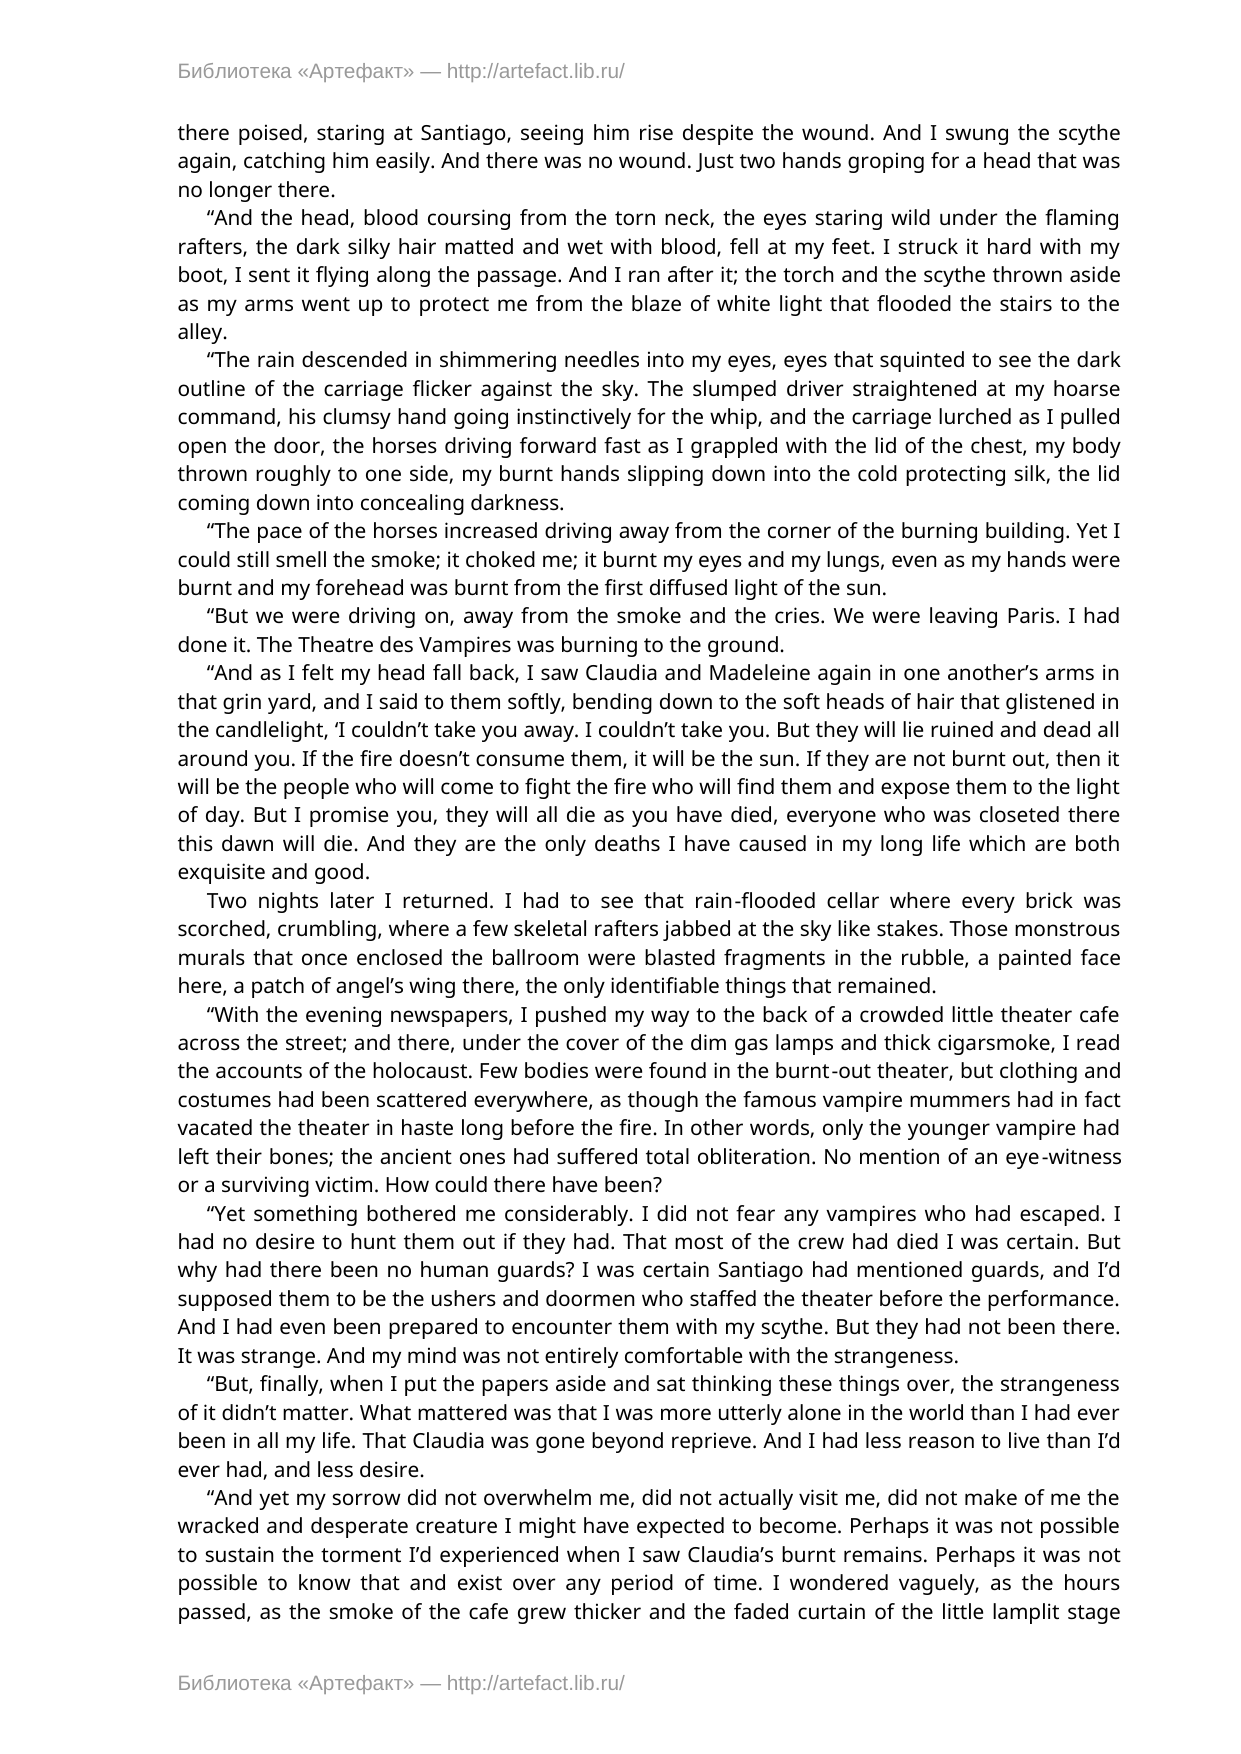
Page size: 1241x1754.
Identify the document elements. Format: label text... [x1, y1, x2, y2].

text “But we were driving on, away from the smoke and the cries. We were leaving Paris. I had done it. The Theatre des Vampires was burning to the ground. [177, 602, 1122, 658]
text “And as I felt my head fall back, I saw Claudia and Madeleine again in one another’s arms in that grin yard, and I said to them softly, bending down to the soft heads of hair that glistened in the candlelight, ‘I couldn’t take you away. I couldn’t take you. But they will lie ruined and dead all around you. If the fire doesn’t consume them, it will be the sun. If they are not burnt out, then it will be the people who will come to fight the fire who will find them and expose them to the light of day. But I promise you, they will all die as you have died, everyone who was closeted there this dawn will die. And they are the only deaths I have caused in my long life which are both exquisite and good. [177, 658, 1122, 886]
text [177, 1483, 1122, 1625]
text “The pace of the horses increased driving away from the corner of the burning building. Yet I could still smell the smoke; it choked me; it burnt my eyes and my lungs, even as my hands were burnt and my forehead was burnt from the first diffused light of the sun. [177, 516, 1122, 602]
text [177, 118, 1122, 203]
text “Yet something bothered me considerably. I did not fear any vampires who had escaped. I had no desire to hunt them out if they had. That most of the crew had died I was certain. But why had there been no human guards? I was certain Santiago had mentioned guards, and I’d supposed them to be the ushers and doormen who staffed the theater before the performance. And I had even been prepared to encounter them with my scythe. But they had not been there. It was strange. And my mind was not entirely comfortable with the strangeness. [177, 1199, 1122, 1369]
text “But, finally, when I put the papers aside and sat thinking these things over, the strangeness of it didn’t matter. What mattered was that I was more utterly alone in the world than I had ever been in all my life. That Claudia was gone beyond reprieve. And I had less reason to live than I’d ever had, and less desire. [177, 1369, 1122, 1483]
text Two nights later I returned. I had to see that rain-flooded cellar where every brick was scorched, crumbling, where a few skeletal rafters jabbed at the sky like stakes. Those monstrous murals that once enclosed the ballroom were blasted fragments in the rubble, a painted face here, a patch of angel’s wing there, the only identifiable things that remained. [177, 886, 1122, 1000]
text “And the head, blood coursing from the torn neck, the eyes staring wild under the flaming rafters, the dark silky hair matted and wet with blood, fell at my feet. I struck it hard with my boot, I sent it flying along the passage. And I ran after it; the torch and the scythe thrown aside as my arms went up to protect me from the blaze of white light that flooded the stairs to the alley. [177, 203, 1122, 346]
text “With the evening newspapers, I pushed my way to the back of a crowded little theater cafe across the street; and there, under the cover of the dim gas lamps and thick cigarsmoke, I read the accounts of the holocaust. Few bodies were found in the burnt-out theater, but clothing and costumes had been scattered everywhere, as though the famous vampire mummers had in fact vacated the theater in haste long before the fire. In other words, only the younger vampire had left their bones; the ancient ones had suffered total obliteration. No mention of an eye-witness or a surviving victim. How could there have been? [177, 1000, 1122, 1199]
text “The rain descended in shimmering needles into my eyes, eyes that squinted to see the dark outline of the carriage flicker against the sky. The slumped driver straightened at my hoarse command, his clumsy hand going instinctively for the whip, and the carriage lurched as I pulled open the door, the horses driving forward fast as I grappled with the lid of the chest, my body thrown roughly to one side, my burnt hands slipping down into the cold protecting silk, the lid coming down into concealing darkness. [177, 346, 1122, 516]
